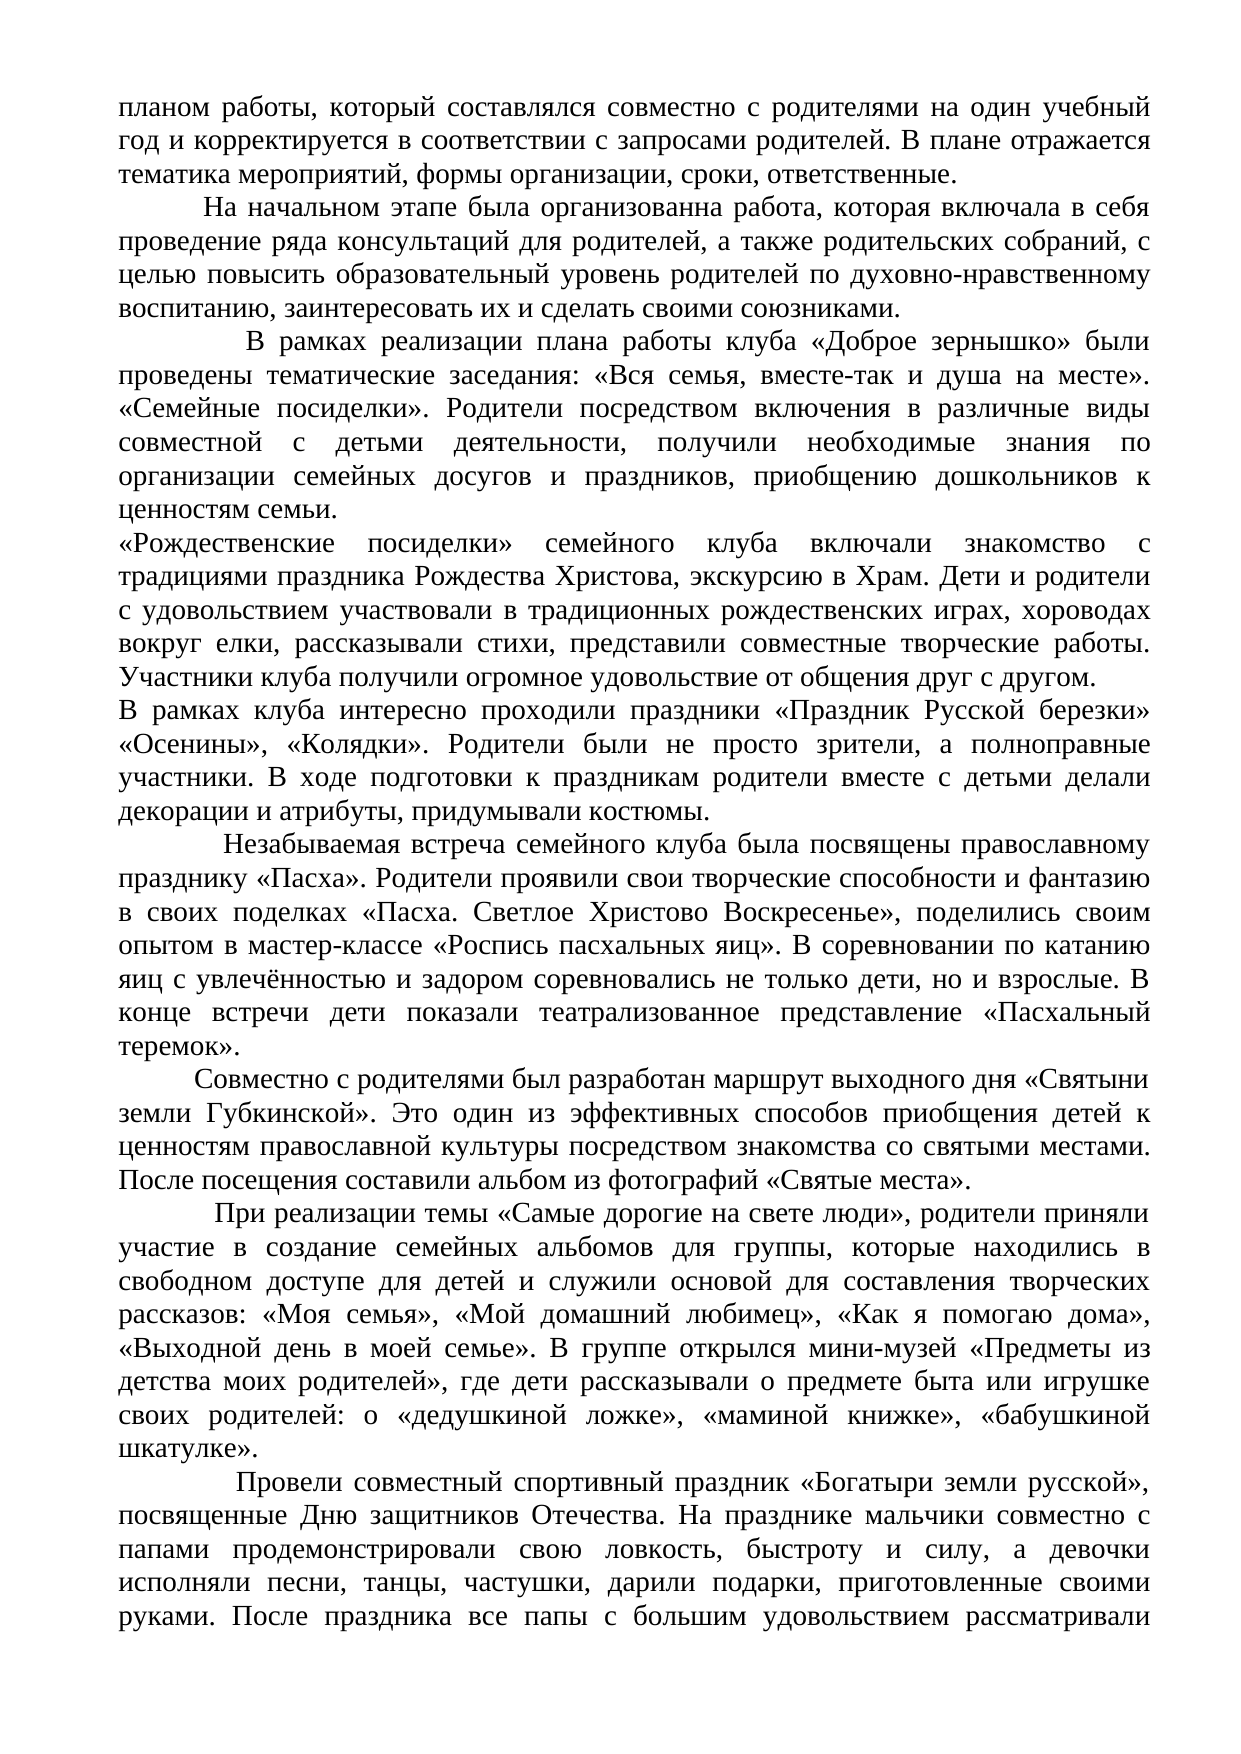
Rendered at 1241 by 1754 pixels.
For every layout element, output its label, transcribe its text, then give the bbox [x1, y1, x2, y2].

text В рамках клуба интересно проходили праздники «Праздник Русской березки» «Осенины», «Колядки». Родители были не просто зрители, а полноправные участники. В ходе подготовки к праздникам родители вместе с детьми делали декорации и атрибуты, придумывали костюмы. [118, 692, 1152, 827]
text В рамках реализации плана работы клуба «Доброе зернышко» были проведены тематические заседания: «Вся семья, вместе-так и душа на месте». «Семейные посиделки». Родители посредством включения в различные виды совместной с детьми деятельности, получили необходимые знания по организации семейных досугов и праздников, приобщению дошкольников к ценностям семьи. [118, 323, 1152, 525]
text «Рождественские посиделки» семейного клуба включали знакомство с традициями праздника Рождества Христова, экскурсию в Храм. Дети и родители с удовольствием участвовали в традиционных рождественских играх, хороводах вокруг елки, рассказывали стихи, представили совместные творческие работы. Участники клуба получили огромное удовольствие от общения друг с другом. [118, 525, 1152, 692]
text Незабываемая встреча семейного клуба была посвящены православному празднику «Пасха». Родители проявили свои творческие способности и фантазию в своих поделках «Пасха. Светлое Христово Воскресенье», поделились своим опытом в мастер-классе «Роспись пасхальных яиц». В соревновании по катанию яиц с увлечённостью и задором соревновались не только дети, но и взрослые. В конце встречи дети показали театрализованное представление «Пасхальный теремок». [118, 827, 1152, 1061]
text На начальном этапе была организованна работа, которая включала в себя проведение ряда консультаций для родителей, а также родительских собраний, с целью повысить образовательный уровень родителей по духовно-нравственному воспитанию, заинтересовать их и сделать своими союзниками. [118, 189, 1152, 323]
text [118, 1464, 1152, 1632]
text Совместно с родителями был разработан маршрут выходного дня «Святыни земли Губкинской». Это один из эффективных способов приобщения детей к ценностям православной культуры посредством знакомства со святыми местами. После посещения составили альбом из фотографий «Святые места». [118, 1061, 1152, 1196]
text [118, 89, 1152, 189]
text При реализации темы «Самые дорогие на свете люди», родители приняли участие в создание семейных альбомов для группы, которые находились в свободном доступе для детей и служили основой для составления творческих рассказов: «Моя семья», «Мой домашний любимец», «Как я помогаю дома», «Выходной день в моей семье». В группе открылся мини-музей «Предметы из детства моих родителей», где дети рассказывали о предмете быта или игрушке своих родителей: о «дедушкиной ложке», «маминой книжке», «бабушкиной шкатулке». [118, 1196, 1152, 1464]
